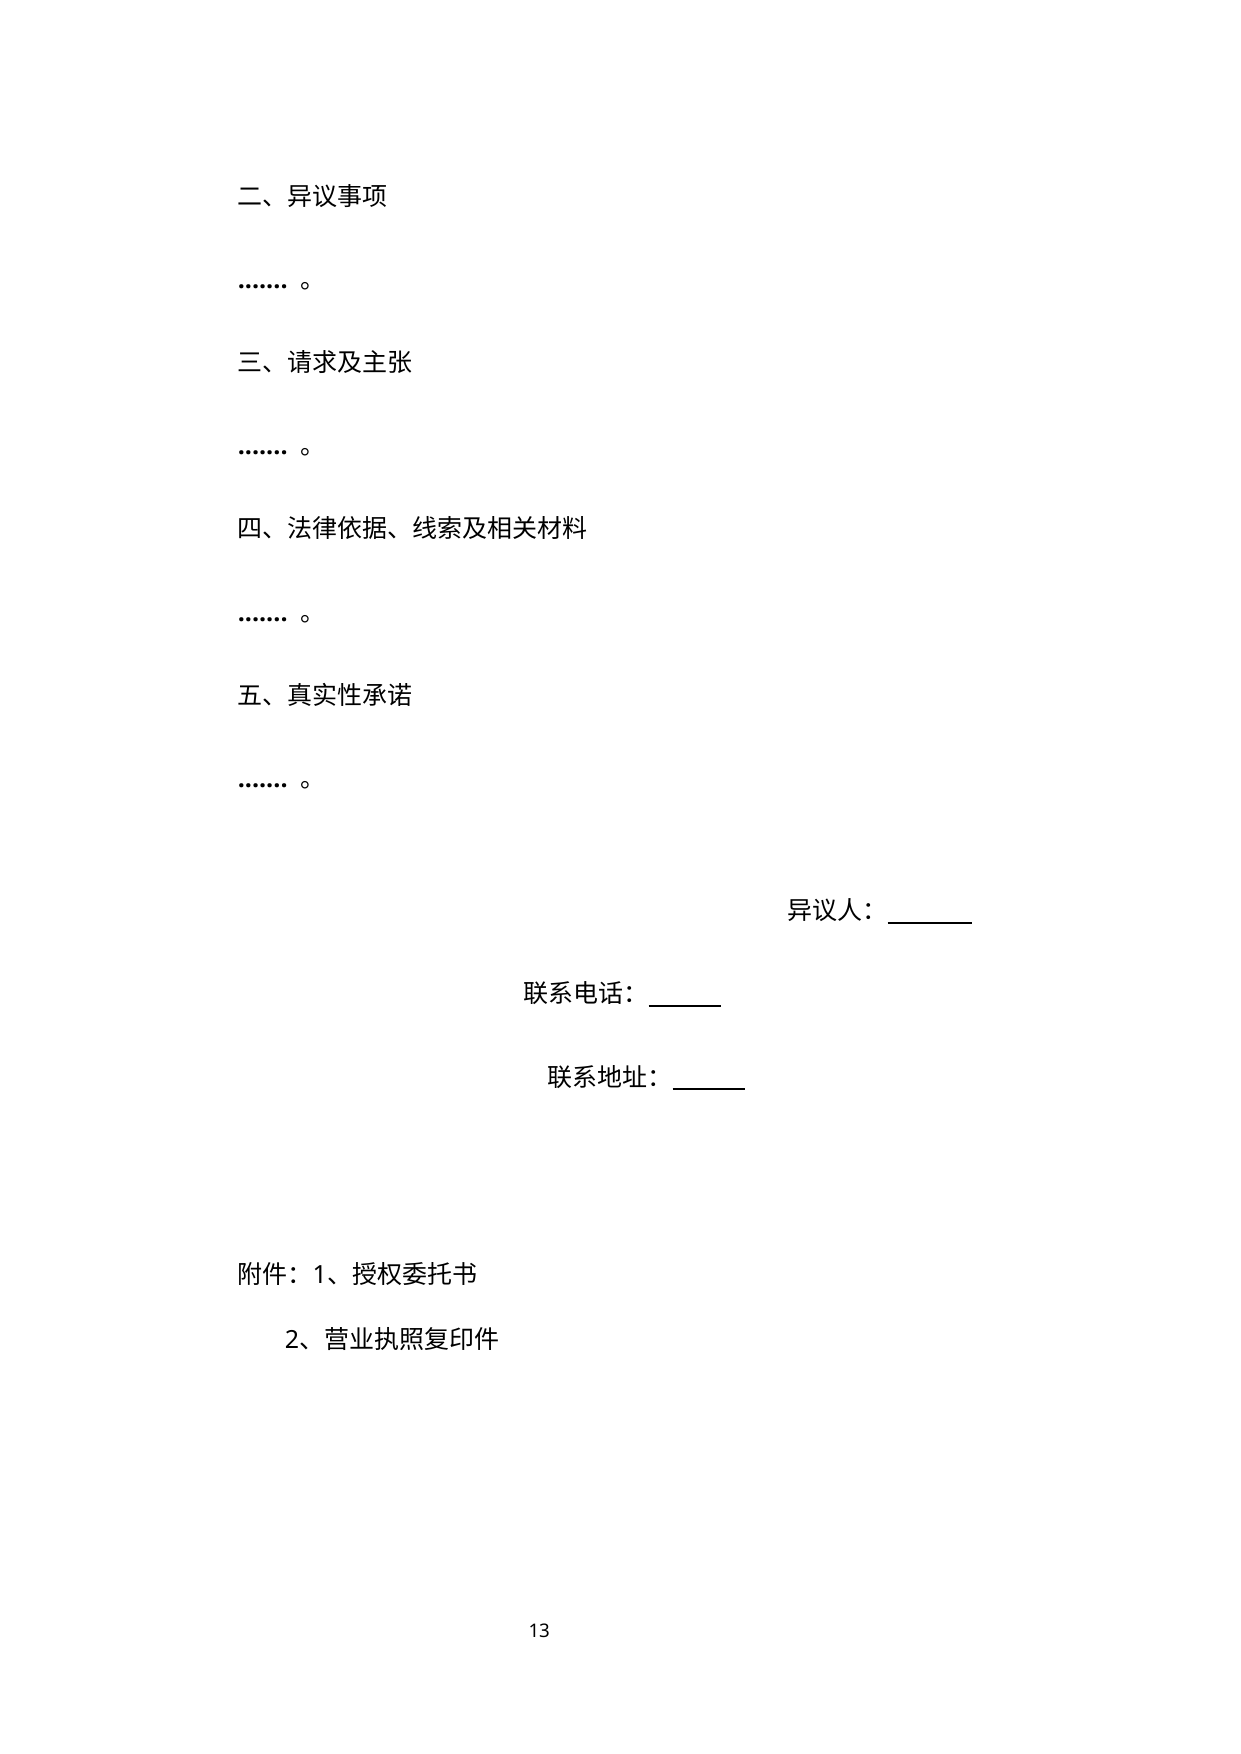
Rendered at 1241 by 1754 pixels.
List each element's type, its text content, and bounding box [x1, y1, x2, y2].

text 联系电话： [187, 959, 1053, 1024]
text 四、法律依据、线索及相关材料 [187, 494, 1053, 559]
text 附件：1、授权委托书 [187, 1240, 1053, 1305]
text 联系地址： [187, 1043, 1053, 1108]
text ....... 。 [187, 411, 1053, 476]
text 2、营业执照复印件 [187, 1305, 1053, 1370]
text 二、异议事项 [187, 162, 1053, 227]
text ....... 。 [187, 245, 1053, 310]
text ....... 。 [187, 744, 1053, 809]
text 三、请求及主张 [187, 328, 1053, 393]
text 异议人： [187, 876, 1053, 941]
text ....... 。 [187, 578, 1053, 643]
text 五、真实性承诺 [187, 661, 1053, 726]
